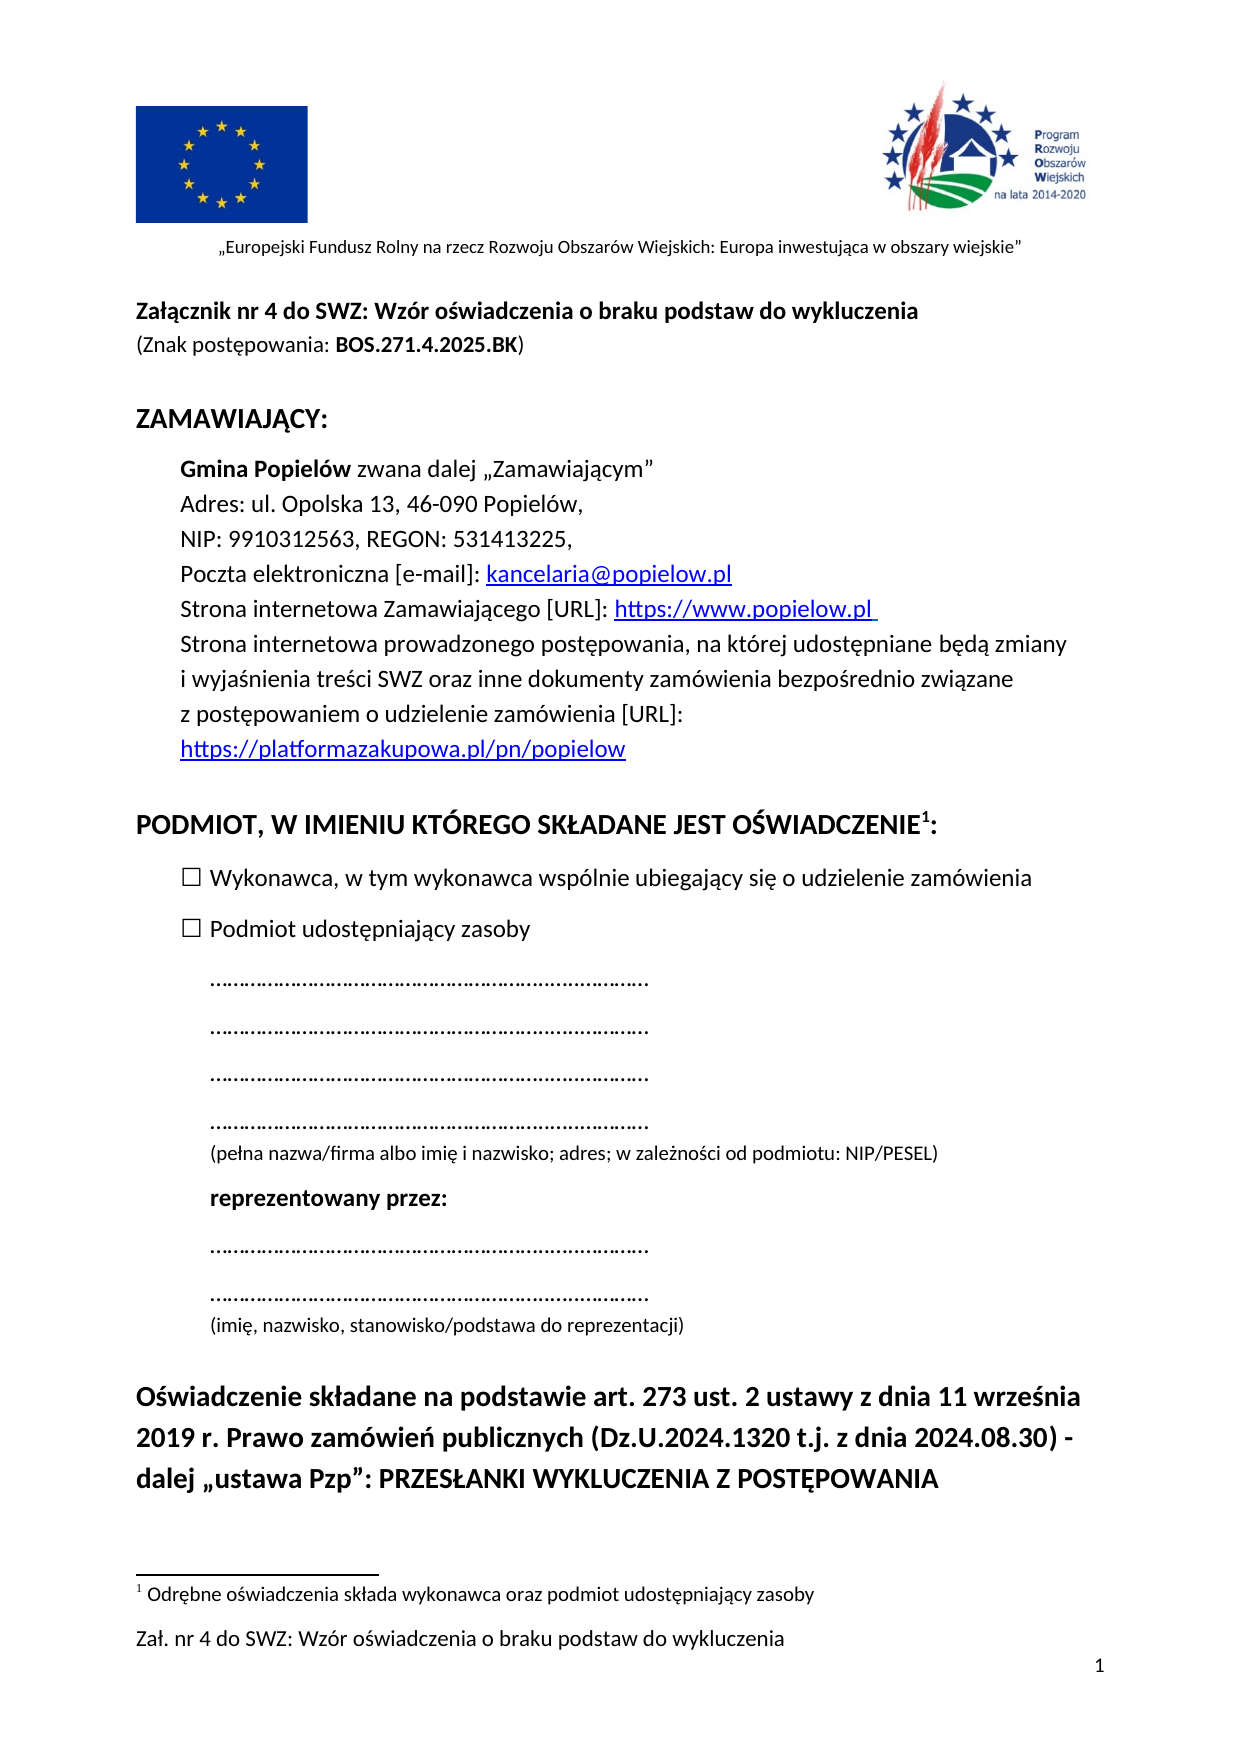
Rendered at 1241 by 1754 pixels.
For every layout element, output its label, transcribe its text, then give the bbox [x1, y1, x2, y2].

text …………………………………………………..…..………… [210, 1058, 1105, 1088]
subtitle PODMIOT, W IMIENIU KTÓREGO SKŁADANE JEST OŚWIADCZENIE: [136, 806, 1104, 841]
text …………………………………………………..…..………… [210, 1229, 1105, 1260]
picture [135, 106, 308, 223]
subtitle Oświadczenie składane na podstawie art. 273 ust. 2 ustawy z dnia 11 września 2019 r. Prawo zamówień publicznych (Dz.U.2024.1320 t.j. z dnia 2024.08.30) - dalej „ustawa Pzp”: PRZESŁANKI WYKLUCZENIA Z POSTĘPOWANIA [136, 1378, 1104, 1496]
text Wykonawca, w tym wykonawca wspólnie ubiegający się o udzielenie zamówienia [180, 859, 1104, 893]
text Strona internetowa Zamawiającego [URL]: https://www.popielow.pl [180, 593, 1104, 624]
text Strona internetowa prowadzonego postępowania, na której udostępniane będą zmiany i wyjaśnienia treści SWZ oraz inne dokumenty zamówienia bezpośrednio związane z postępowaniem o udzielenie zamówienia [URL]: https://platformazakupowa.pl/pn/popielow [180, 628, 1104, 764]
picture [873, 73, 1102, 223]
text …………………………………………………..…..………… [210, 1010, 1105, 1041]
text …………………………………………………..…..………… [210, 1105, 1105, 1136]
text Poczta elektroniczna [e-mail]: kancelaria@popielow.pl [180, 558, 1104, 589]
subtitle Załącznik nr 4 do SWZ: Wzór oświadczenia o braku podstaw do wykluczenia [136, 295, 1104, 326]
text NIP: 9910312563, REGON: 531413225, [180, 523, 1104, 554]
text (imię, nazwisko, stanowisko/podstawa do reprezentacji) [210, 1312, 1104, 1337]
text Gmina Popielów zwana dalej „Zamawiającym” [180, 453, 1104, 484]
text reprezentowany przez: [210, 1182, 1104, 1212]
text …………………………………………………..…..………… [210, 1277, 1105, 1307]
subtitle ZAMAWIAJĄCY: [136, 400, 1104, 436]
text …………………………………………………..…..………… [210, 963, 1105, 993]
text (Znak postępowania: BOS.271.4.2025.BK) [136, 330, 1104, 358]
text (pełna nazwa/firma albo imię i nazwisko; adres; w zależności od podmiotu: NIP/PESEL) [210, 1140, 1105, 1166]
text Podmiot udostępniający zasoby [180, 911, 1104, 945]
text Adres: ul. Opolska 13, 46-090 Popielów, [180, 488, 1104, 519]
text „Europejski Fundusz Rolny na rzecz Rozwoju Obszarów Wiejskich: Europa inwestująca w obszary wiejskie” [136, 235, 1104, 258]
